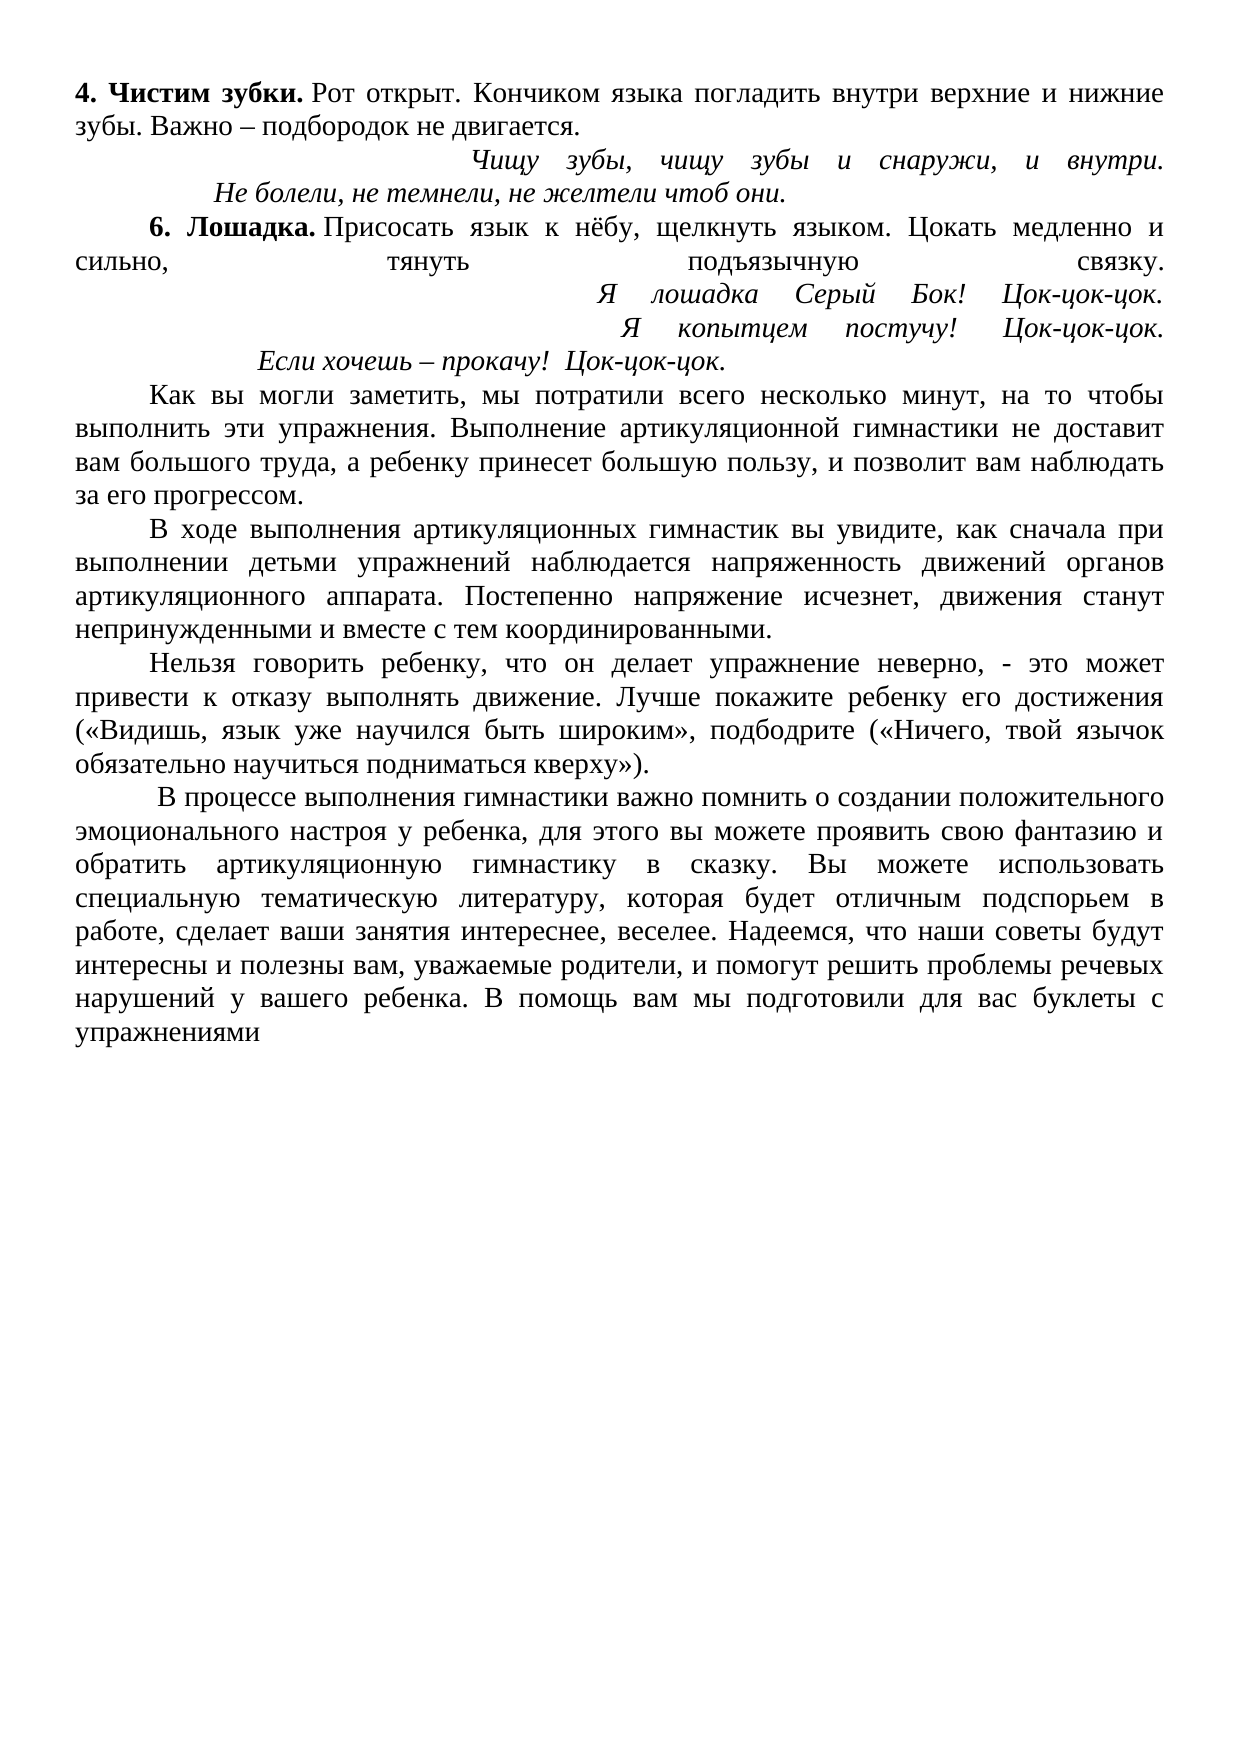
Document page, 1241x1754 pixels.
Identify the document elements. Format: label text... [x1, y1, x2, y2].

text В ходе выполнения артикуляционных гимнастик вы увидите, как сначала при выполнении детьми упражнений наблюдается напряженность движений органов артикуляционного аппарата. Постепенно напряжение исчезнет, движения станут непринужденными и вместе с тем координированными. [75, 511, 1165, 645]
text 6. Лошадка. Присосать язык к нёбу, щелкнуть языком. Цокать медленно и сильно, тянуть подъязычную связку. Я лошадка Серый Бок! Цок-цок-цок. Я копытцем постучу! Цок-цок-цок. Если хочешь – прокачу! Цок-цок-цок. [75, 209, 1165, 377]
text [75, 75, 1165, 142]
text В процессе выполнения гимнастики важно помнить о создании положительного эмоционального настроя у ребенка, для этого вы можете проявить свою фантазию и обратить артикуляционную гимнастику в сказку. Вы можете использовать специальную тематическую литературу, которая будет отличным подспорьем в работе, сделает ваши занятия интереснее, веселее. Надеемся, что наши советы будут интересны и полезны вам, уважаемые родители, и помогут решить проблемы речевых нарушений у вашего ребенка. В помощь вам мы подготовили для вас буклеты с упражнениями [75, 779, 1165, 1048]
text Как вы могли заметить, мы потратили всего несколько минут, на то чтобы выполнить эти упражнения. Выполнение артикуляционной гимнастики не доставит вам большого труда, а ребенку принесет большую пользу, и позволит вам наблюдать за его прогрессом. [75, 377, 1165, 511]
text Чищу зубы, чищу зубы и снаружи, и внутри. Не болели, не темнели, не желтели чтоб они. [75, 142, 1165, 209]
text Нельзя говорить ребенку, что он делает упражнение неверно, - это может привести к отказу выполнять движение. Лучше покажите ребенку его достижения («Видишь, язык уже научился быть широким», подбодрите («Ничего, твой язычок обязательно научиться подниматься кверху»). [75, 645, 1165, 779]
